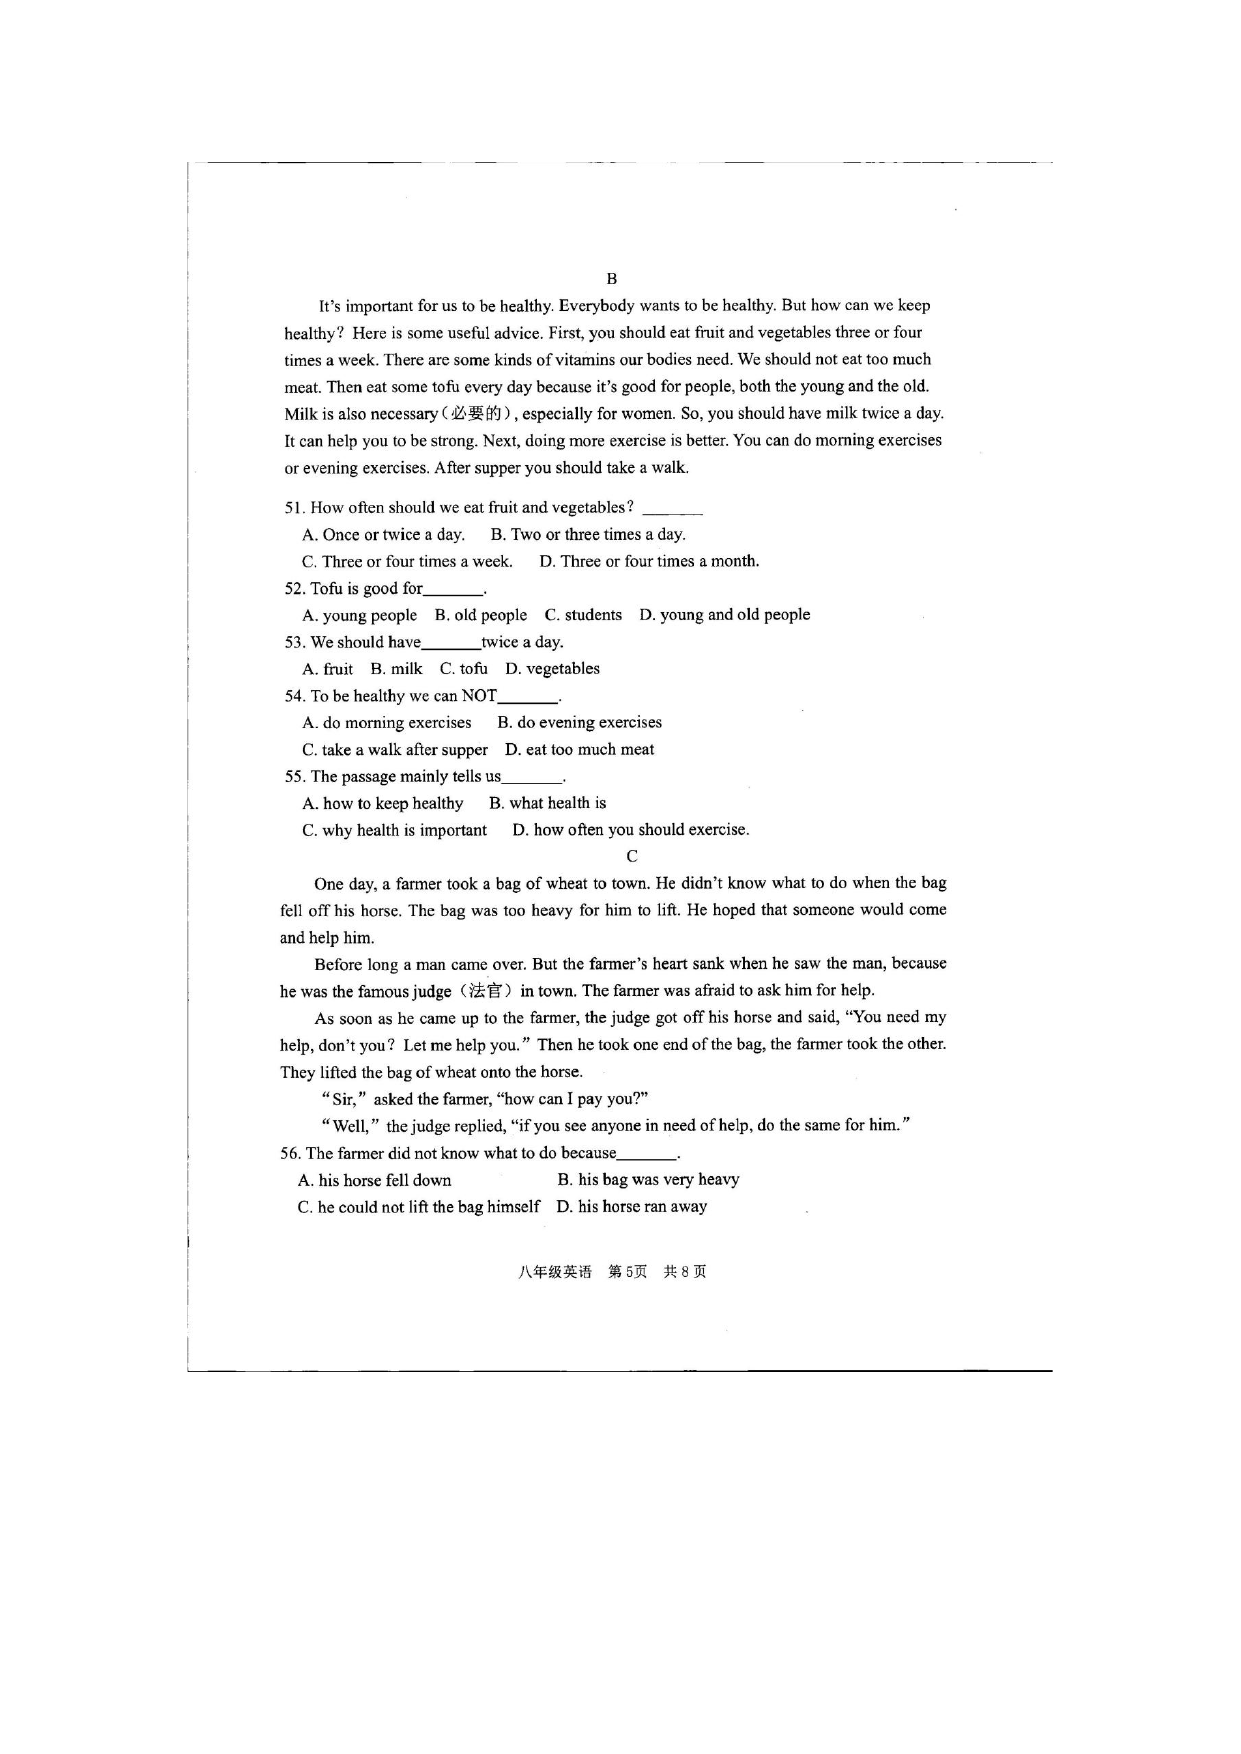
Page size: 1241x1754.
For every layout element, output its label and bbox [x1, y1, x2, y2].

picture [187, 162, 1053, 1372]
